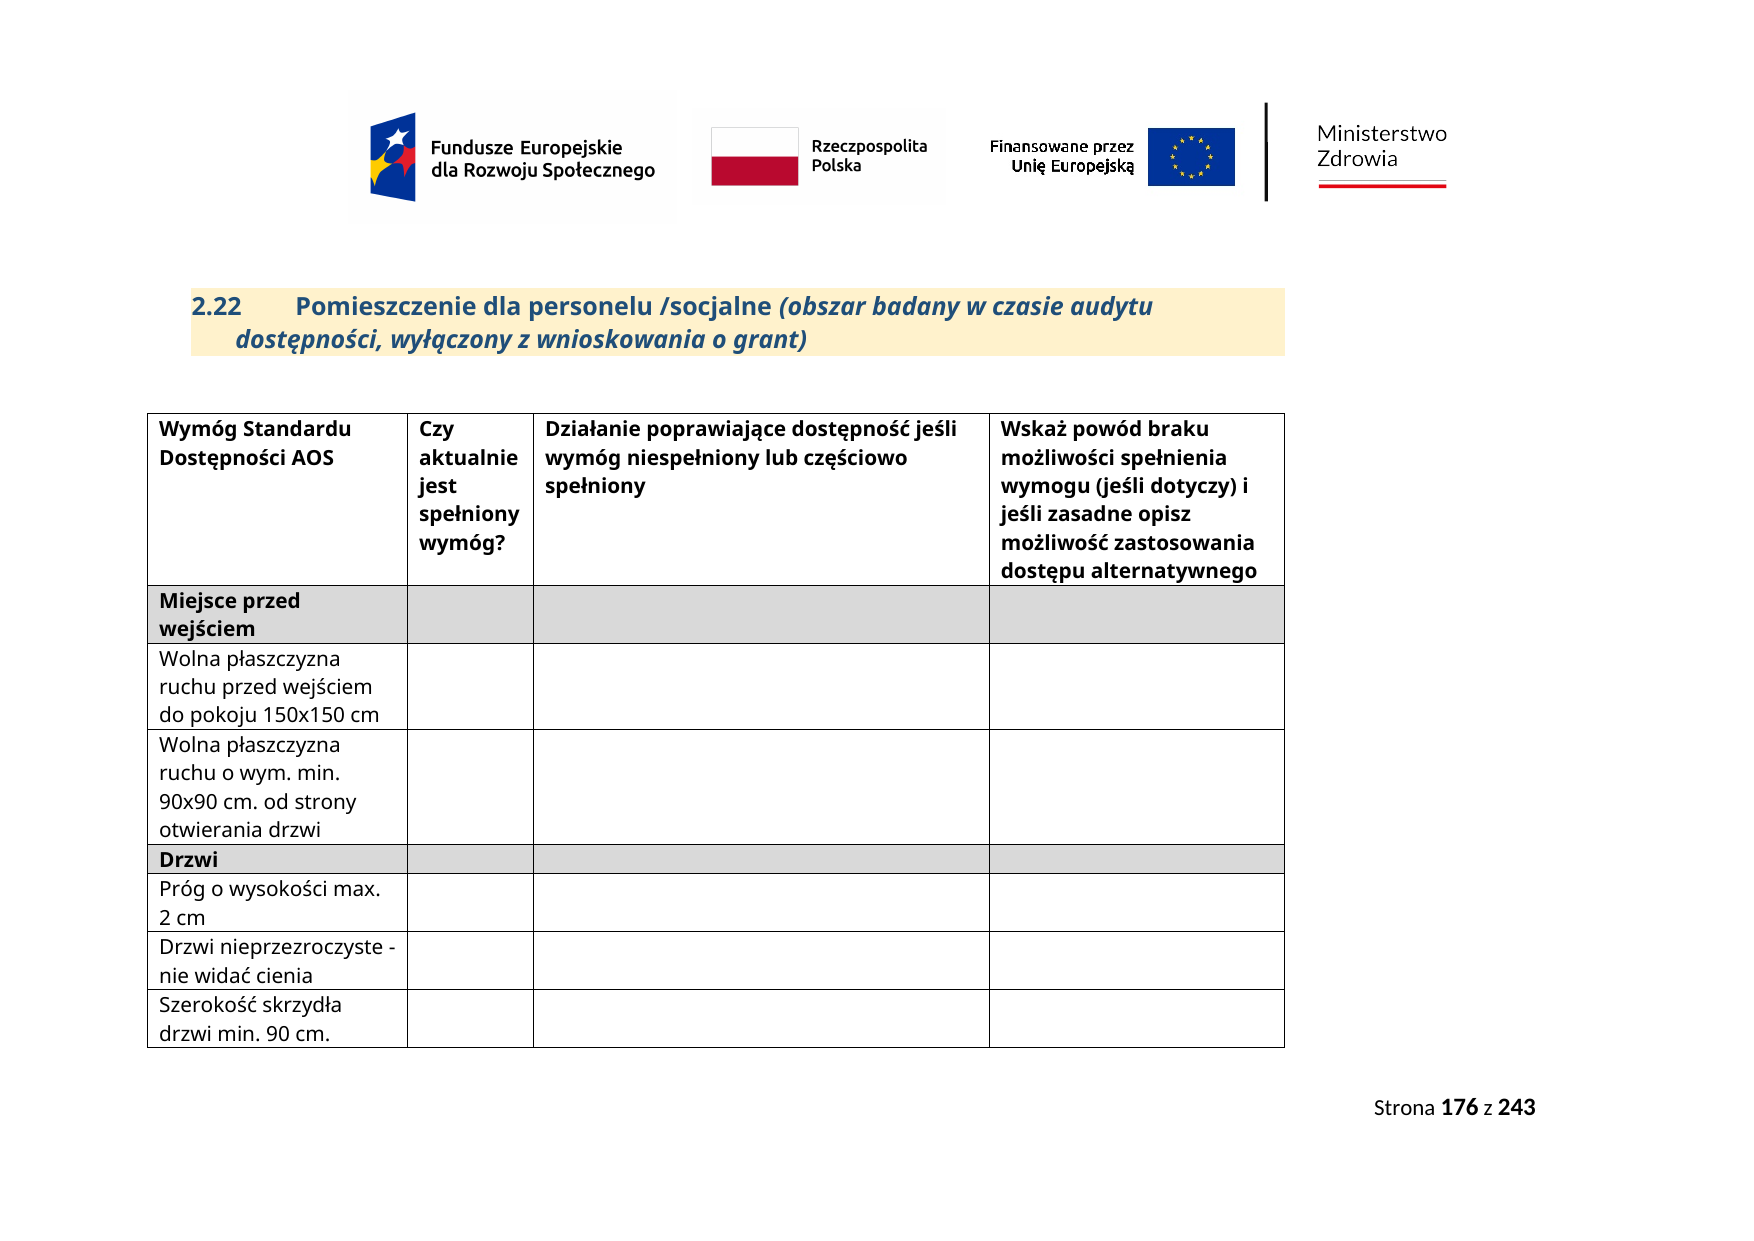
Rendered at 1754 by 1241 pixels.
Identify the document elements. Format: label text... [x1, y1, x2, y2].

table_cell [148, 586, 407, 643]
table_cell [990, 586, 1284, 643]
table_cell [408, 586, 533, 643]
picture [692, 108, 946, 205]
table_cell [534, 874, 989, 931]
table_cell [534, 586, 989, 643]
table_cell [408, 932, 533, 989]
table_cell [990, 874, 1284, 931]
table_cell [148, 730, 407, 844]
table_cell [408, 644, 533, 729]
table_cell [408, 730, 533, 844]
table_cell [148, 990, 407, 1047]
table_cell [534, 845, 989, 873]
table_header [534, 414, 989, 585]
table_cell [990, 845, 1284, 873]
picture [1302, 108, 1463, 205]
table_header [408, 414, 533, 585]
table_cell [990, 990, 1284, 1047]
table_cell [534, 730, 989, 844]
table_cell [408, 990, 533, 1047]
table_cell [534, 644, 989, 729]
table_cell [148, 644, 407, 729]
picture [971, 108, 1254, 205]
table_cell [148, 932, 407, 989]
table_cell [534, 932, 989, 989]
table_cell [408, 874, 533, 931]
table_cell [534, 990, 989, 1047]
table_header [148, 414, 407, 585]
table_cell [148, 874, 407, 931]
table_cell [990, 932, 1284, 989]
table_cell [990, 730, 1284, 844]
picture [348, 90, 677, 224]
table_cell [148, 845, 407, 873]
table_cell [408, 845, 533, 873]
list Pomieszczenie dla personelu /socjalne (obszar badany w czasie audytu dostępności, wyłączony z wnioskowania o grant) [191, 288, 1285, 356]
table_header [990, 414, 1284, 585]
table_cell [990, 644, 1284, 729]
